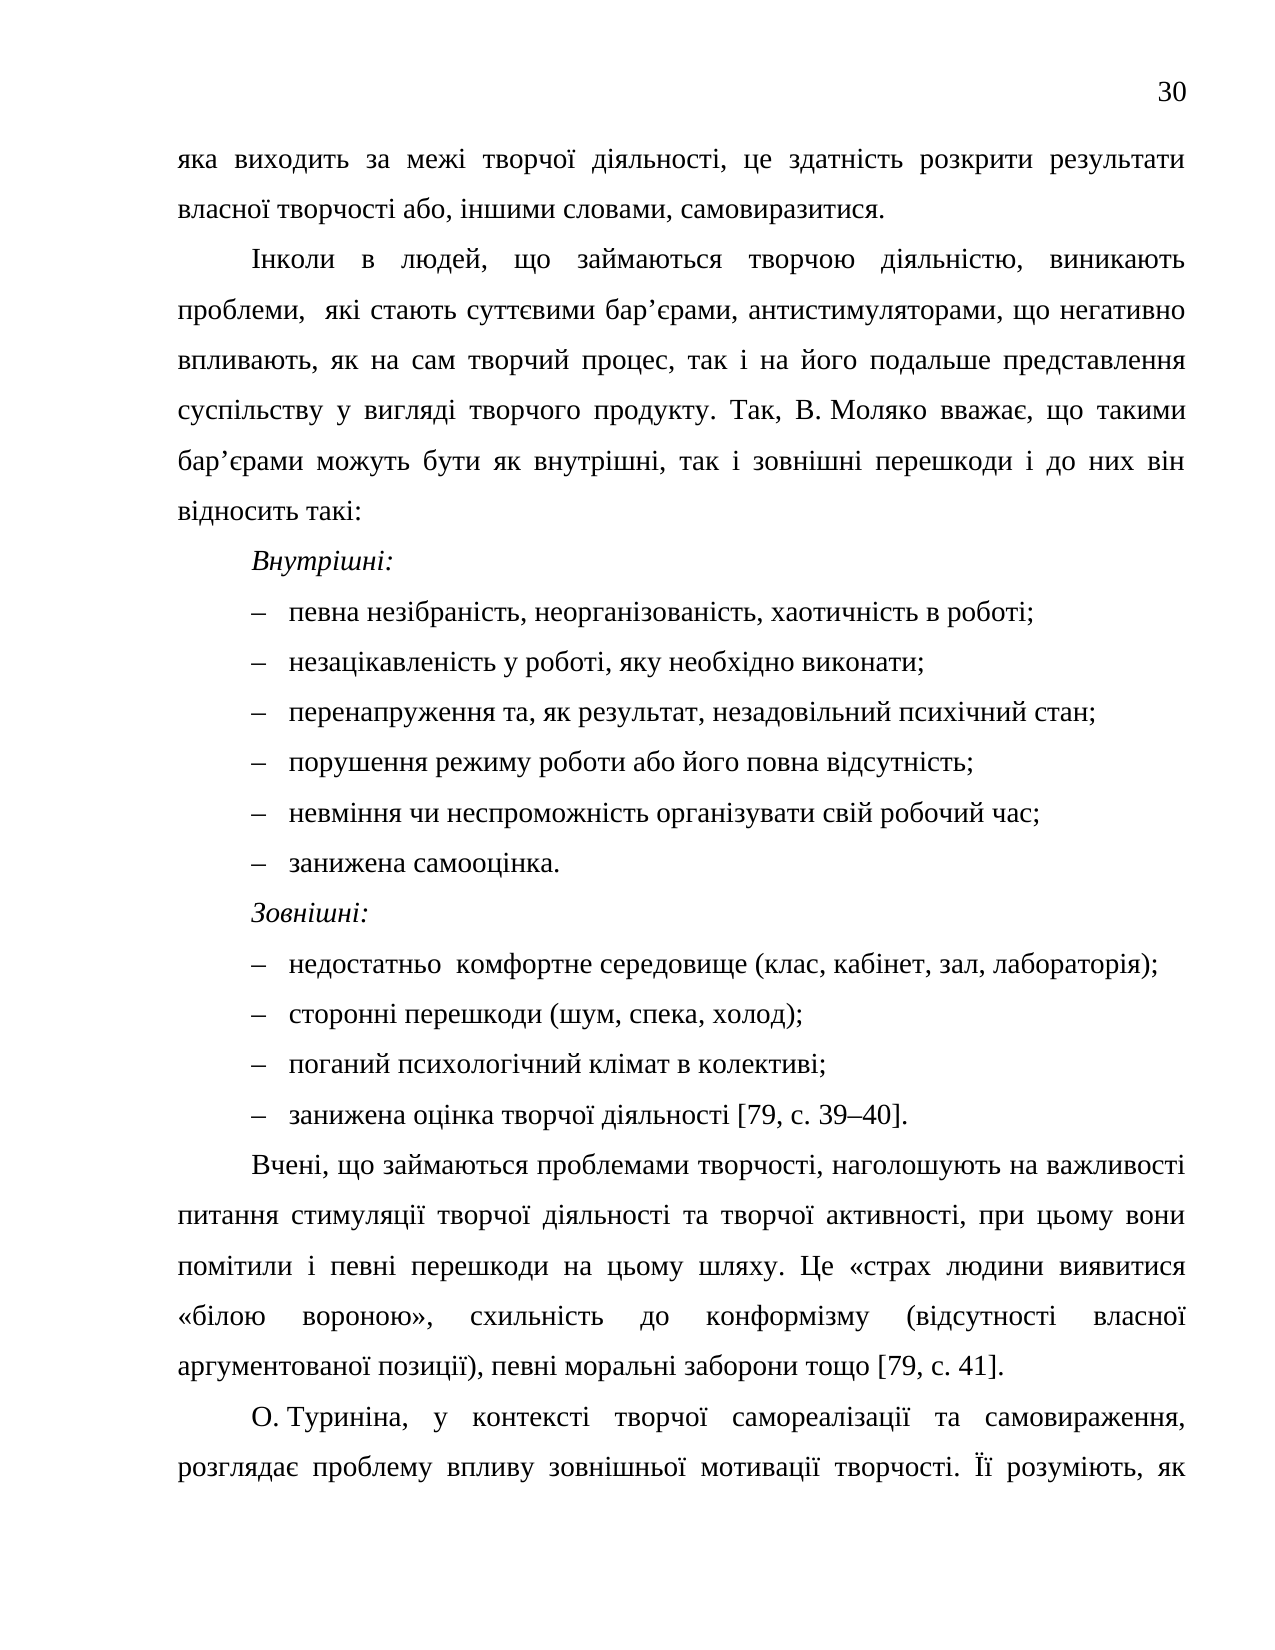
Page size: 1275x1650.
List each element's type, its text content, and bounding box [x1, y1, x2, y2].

list занижена самооцінка. [251, 845, 1186, 879]
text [177, 1399, 1186, 1482]
list певна незібраність, неорганізованість, хаотичність в роботі; [251, 594, 1186, 627]
text Внутрішні: [177, 543, 1186, 577]
list Зовнішні: [177, 896, 1186, 929]
list невміння чи неспроможність організувати свій робочий час; [251, 795, 1186, 828]
list перенапруження та, як результат, незадовільний психічний стан; [251, 694, 1186, 728]
text Інколи в людей, що займаються творчою діяльністю, виникають проблеми, які стають суттєвими бар’єрами, антистимуляторами, що негативно впливають, як на сам творчий процес, так і на його подальше представлення суспільству у вигляді творчого продукту. Так, В. Моляко вважає, що такими бар’єрами можуть бути як внутрішні, так і зовнішні перешкоди і до них він відносить такі: [177, 241, 1186, 527]
list поганий психологічний клімат в колективі; [251, 1046, 1186, 1080]
text Вчені, що займаються проблемами творчості, наголошують на важливості питання стимуляції творчої діяльності та творчої активності, при цьому вони помітили і певні перешкоди на цьому шляху. Це «страх людини виявитися «білою вороною», схильність до конформізму (відсутності власної аргументованої позиції), певні моральні заборони тощо [79, с. 41]. [177, 1147, 1186, 1382]
list занижена оцінка творчої діяльності [79, с. 39–40]. [251, 1097, 1186, 1130]
list сторонні перешкоди (шум, спека, холод); [251, 996, 1186, 1030]
list порушення режиму роботи або його повна відсутність; [251, 744, 1186, 778]
list незацікавленість у роботі, яку необхідно виконати; [251, 644, 1186, 677]
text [177, 141, 1186, 225]
list недостатньо комфортне середовище (клас, кабінет, зал, лабораторія); [251, 946, 1186, 979]
